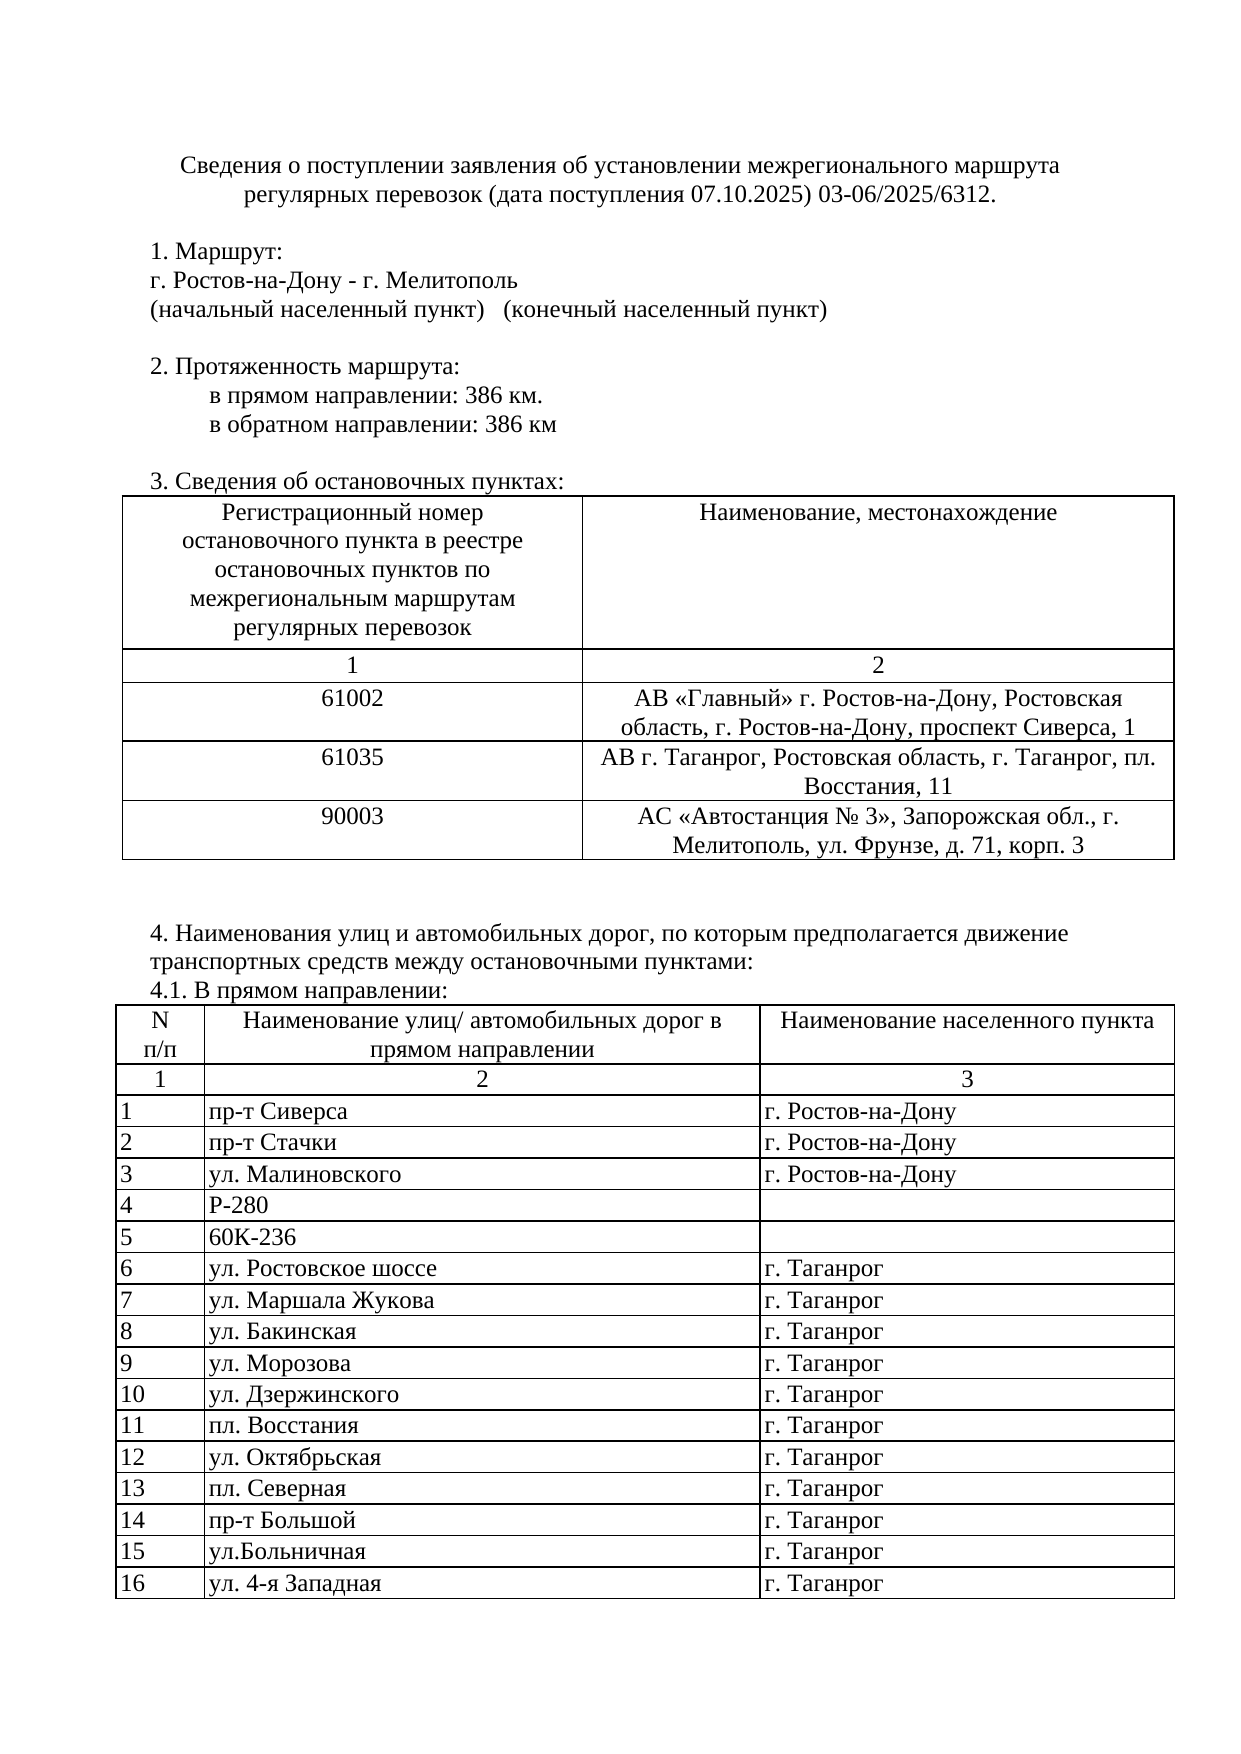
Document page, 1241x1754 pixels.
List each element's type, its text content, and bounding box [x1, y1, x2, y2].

table_cell г. Таганрог [761, 1316, 1174, 1346]
table_cell пл. Восстания [205, 1411, 759, 1440]
table_cell г. Таганрог [761, 1442, 1174, 1472]
table_cell 5 [117, 1222, 204, 1252]
table_cell Р-280 [205, 1190, 759, 1220]
table_cell 2 [583, 650, 1173, 681]
table_cell ул. Ростовское шоссе [205, 1253, 759, 1283]
table_cell пл. Северная [205, 1473, 759, 1503]
table_cell 8 [117, 1316, 204, 1346]
table_cell 3 [117, 1159, 204, 1189]
table_cell 61035 [123, 742, 582, 799]
table_cell 4 [117, 1190, 204, 1220]
text 2. Протяженность маршрута: [150, 351, 1090, 380]
table_cell 15 [117, 1536, 204, 1566]
text 1. Маршрут: [150, 236, 1090, 265]
table_cell 16 [117, 1568, 204, 1598]
table_cell 14 [117, 1505, 204, 1535]
table_cell 60К-236 [205, 1222, 759, 1252]
table_header Наименование, местонахождение [583, 497, 1173, 648]
table_cell 7 [117, 1285, 204, 1314]
table_cell ул. Маршала Жукова [205, 1285, 759, 1314]
table_cell г. Таганрог [761, 1348, 1174, 1377]
table_cell [761, 1190, 1174, 1220]
table_cell 6 [117, 1253, 204, 1283]
table_cell 1 [123, 650, 582, 681]
text 4. Наименования улиц и автомобильных дорог, по которым предполагается движение транспортных средств между остановочными пунктами: [150, 918, 1090, 975]
table_cell г. Ростов-на-Дону [761, 1096, 1174, 1126]
table_cell АВ «Главный» г. Ростов-на-Дону, Ростовская область, г. Ростов-на-Дону, проспект Сиверса, 1 [583, 683, 1173, 740]
table_cell г. Таганрог [761, 1568, 1174, 1598]
table_cell г. Таганрог [761, 1536, 1174, 1566]
table_cell 1 [117, 1096, 204, 1126]
table_cell г. Таганрог [761, 1379, 1174, 1409]
table_cell 2 [117, 1127, 204, 1157]
table_cell 13 [117, 1473, 204, 1503]
table_header Наименование улиц/ автомобильных дорог в прямом направлении [205, 1006, 759, 1063]
table_cell 10 [117, 1379, 204, 1409]
table_cell г. Таганрог [761, 1411, 1174, 1440]
table_cell пр-т Большой [205, 1505, 759, 1535]
table_cell АВ г. Таганрог, Ростовская область, г. Таганрог, пл. Восстания, 11 [583, 742, 1173, 799]
table_cell АС «Автостанция № 3», Запорожская обл., г. Мелитополь, ул. Фрунзе, д. 71, корп. 3 [583, 801, 1173, 858]
table_cell [761, 1222, 1174, 1252]
table_cell 2 [205, 1065, 759, 1094]
table_cell 3 [761, 1065, 1174, 1094]
table_cell ул. 4-я Западная [205, 1568, 759, 1598]
text 4.1. В прямом направлении: [150, 975, 1090, 1004]
text 3. Сведения об остановочных пунктах: [150, 466, 1090, 495]
table_cell пр-т Сиверса [205, 1096, 759, 1126]
table_cell 90003 [123, 801, 582, 858]
table_header Регистрационный номер остановочного пункта в реестре остановочных пунктов по межрегиональным маршрутам регулярных перевозок [123, 497, 582, 648]
text в прямом направлении: 386 км. [150, 380, 1090, 409]
table_header Наименование населенного пункта [761, 1006, 1174, 1063]
table_cell 61002 [123, 683, 582, 740]
table_cell ул. Малиновского [205, 1159, 759, 1189]
table_cell г. Таганрог [761, 1505, 1174, 1535]
table_header N п/п [117, 1006, 204, 1063]
table_cell ул. Бакинская [205, 1316, 759, 1346]
table_cell г. Таганрог [761, 1473, 1174, 1503]
table_cell 12 [117, 1442, 204, 1472]
table_cell 11 [117, 1411, 204, 1440]
table_cell г. Таганрог [761, 1253, 1174, 1283]
table_cell ул.Больничная [205, 1536, 759, 1566]
table_cell 9 [117, 1348, 204, 1377]
table_cell ул. Дзержинского [205, 1379, 759, 1409]
table_cell г. Ростов-на-Дону [761, 1159, 1174, 1189]
table_cell ул. Октябрьская [205, 1442, 759, 1472]
table_cell пр-т Стачки [205, 1127, 759, 1157]
table_cell г. Ростов-на-Дону [761, 1127, 1174, 1157]
table_cell г. Таганрог [761, 1285, 1174, 1314]
table_cell 1 [117, 1065, 204, 1094]
table_cell ул. Морозова [205, 1348, 759, 1377]
text Сведения о поступлении заявления об установлении межрегионального маршрута регулярных перевозок (дата поступления 07.10.2025) 03-06/2025/6312. [150, 150, 1090, 207]
text (начальный населенный пункт) (конечный населенный пункт) [150, 294, 1090, 322]
text в обратном направлении: 386 км [150, 409, 1090, 437]
text г. Ростов-на-Дону - г. Мелитополь [150, 265, 1090, 294]
